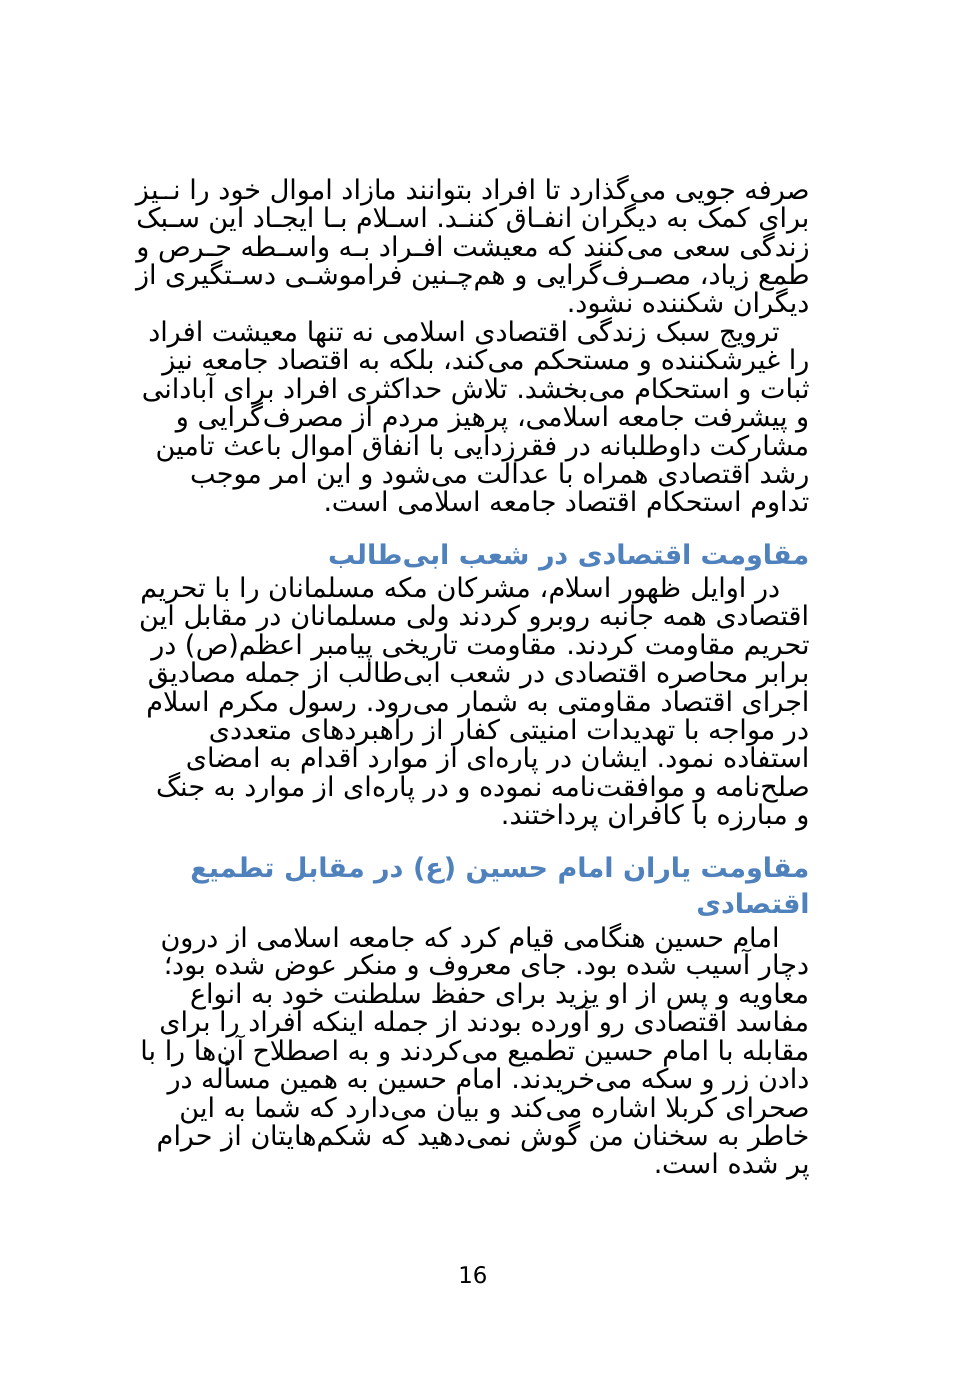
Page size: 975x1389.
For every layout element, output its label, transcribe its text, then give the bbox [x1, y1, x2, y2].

text در اوایل ظهور اسلام، مشرکان مکه مسلمانان را با تحریم اقتصادی همه جانبه روبرو کردند ولی مسلمانان در مقابل این تحریم مقاومت کردند. مقاومت تاریخی پیامبر اعظم(ص) در برابر محاصره اقتصادی در شعب ابی‌طالب از جمله مصادیق اجرای اقتصاد مقاومتی به شمار می‌رود. رسول مکرم اسلام در مواجه با تهدیدات امنیتی کفار از راهبردهای متعددی استفاده نمود. ایشان در پاره‌ای از موارد اقدام به امضای صلح‌نامه و موافقت‌نامه نموده و در پاره‌ای از موارد به جنگ و مبارزه با کافران پرداختند. [136, 575, 809, 831]
subtitle مقاومت یاران امام حسین (ع) در مقابل تطمیع اقتصادی [136, 852, 809, 920]
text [136, 177, 809, 319]
subtitle مقاومت اقتصادی در شعب ابی‌طالب [136, 539, 809, 571]
text ترویج سبک زندگی اقتصادی اسلامی نه تنها معیشت افراد را غیرشکننده و مستحکم می‌کند، بلکه به اقتصاد جامعه نیز ثبات و استحکام می‌بخشد. تلاش حداکثری افراد برای آبادانی و پیشرفت جامعه اسلامی، پرهیز مردم از مصرف‌گرایی و مشارکت داوطلبانه در فقرزدایی با انفاق اموال باعث تامین رشد اقتصادی همراه با عدالت می‌شود و این امر موجب تداوم استحکام اقتصاد جامعه اسلامی است. [136, 319, 809, 518]
text امام حسین هنگامی قیام کرد که جامعه اسلامی از درون دچار آسیب شده بود. جای معروف و منکر عوض شده بود؛ معاویه و پس از او یزید برای حفظ سلطنت خود به انواع مفاسد اقتصادی رو آورده بودند از جمله اینکه افراد را برای مقابله با امام حسین تطمیع می‌کردند و به اصطلاح آن‌ها را با دادن زر و سکه می‌خریدند. امام حسین به همین مسأله در صحرای کربلا اشاره می‌کند و بیان می‌دارد که شما به این خاطر به سخنان من گوش نمی‌دهید که شکم‌هایتان از حرام پر شده است. [136, 924, 809, 1180]
